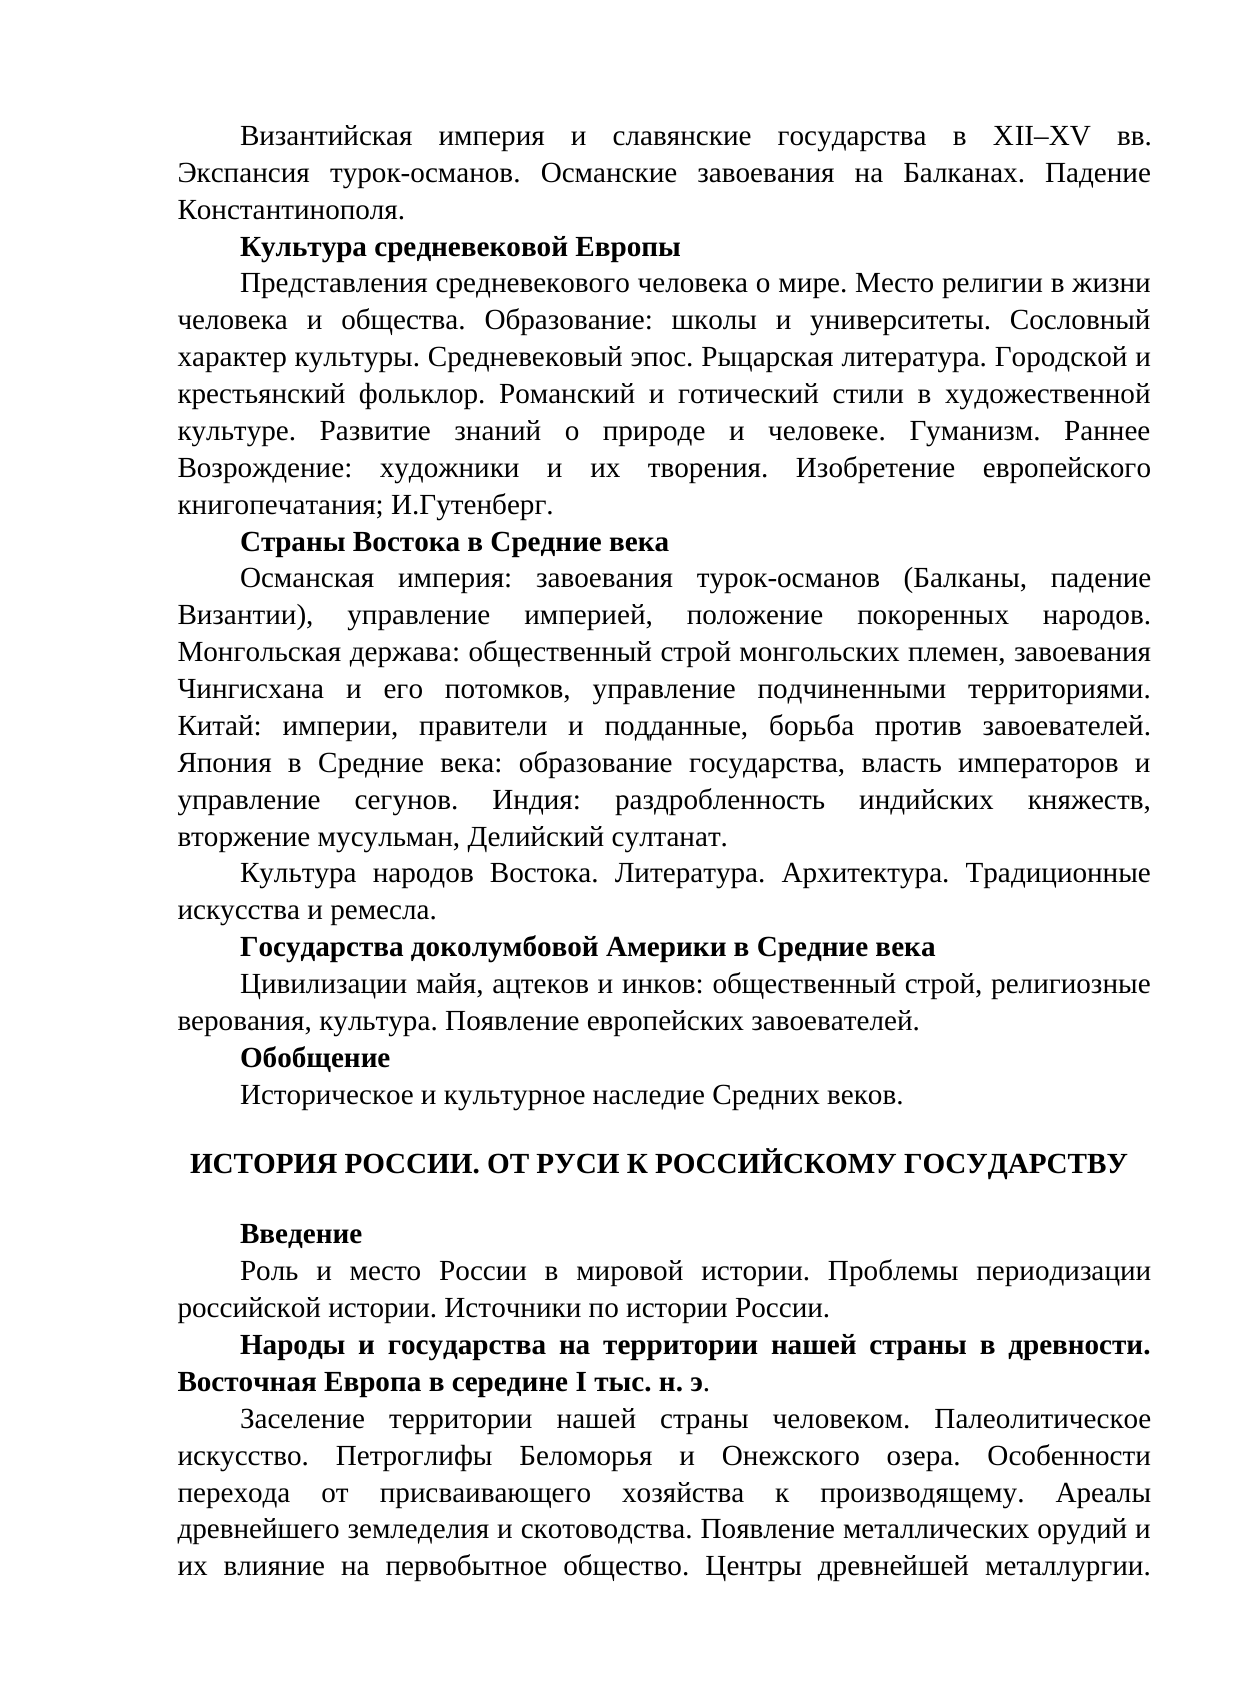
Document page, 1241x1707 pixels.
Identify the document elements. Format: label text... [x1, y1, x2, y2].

text Народы и государства на территории нашей страны в древности. Восточная Европа в середине I тыс. н. э. [177, 1327, 1152, 1398]
text Историческое и культурное наследие Средних веков. [177, 1077, 1152, 1110]
text Культура народов Востока. Литература. Архитектура. Традиционные искусства и ремесла. [177, 856, 1152, 926]
text Цивилизации майя, ацтеков и инков: общественный строй, религиозные верования, культура. Появление европейских завоевателей. [177, 966, 1152, 1037]
text Представления средневекового человека о мире. Место религии в жизни человека и общества. Образование: школы и университеты. Сословный характер культуры. Средневековый эпос. Рыцарская литература. Городской и крестьянский фольклор. Романский и готический стили в художественной культуре. Развитие знаний о природе и человеке. Гуманизм. Раннее Возрождение: художники и их творения. Изобретение европейского книгопечатания; И.Гутенберг. [177, 266, 1152, 520]
text Страны Востока в Средние века [177, 524, 1152, 557]
text Византийская империя и славянские государства в ХII–ХV вв. Экспансия турок-османов. Османские завоевания на Балканах. Падение Константинополя. [177, 118, 1152, 225]
text Культура средневековой Европы [177, 229, 1152, 262]
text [177, 1401, 1152, 1582]
text ИСТОРИЯ РОССИИ. ОТ РУСИ К РОССИЙСКОМУ ГОСУДАРСТВУ [190, 1146, 1152, 1179]
text Роль и место России в мировой истории. Проблемы периодизации российской истории. Источники по истории России. [177, 1253, 1152, 1324]
text Обобщение [177, 1040, 1152, 1073]
text Введение [177, 1217, 1152, 1250]
text Государства доколумбовой Америки в Средние века [177, 929, 1152, 963]
text Османская империя: завоевания турок-османов (Балканы, падение Византии), управление империей, положение покоренных народов. Монгольская держава: общественный строй монгольских племен, завоевания Чингисхана и его потомков, управление подчиненными территориями. Китай: империи, правители и подданные, борьба против завоевателей. Япония в Средние века: образование государства, власть императоров и управление сегунов. Индия: раздробленность индийских княжеств, вторжение мусульман, Делийский султанат. [177, 561, 1152, 852]
